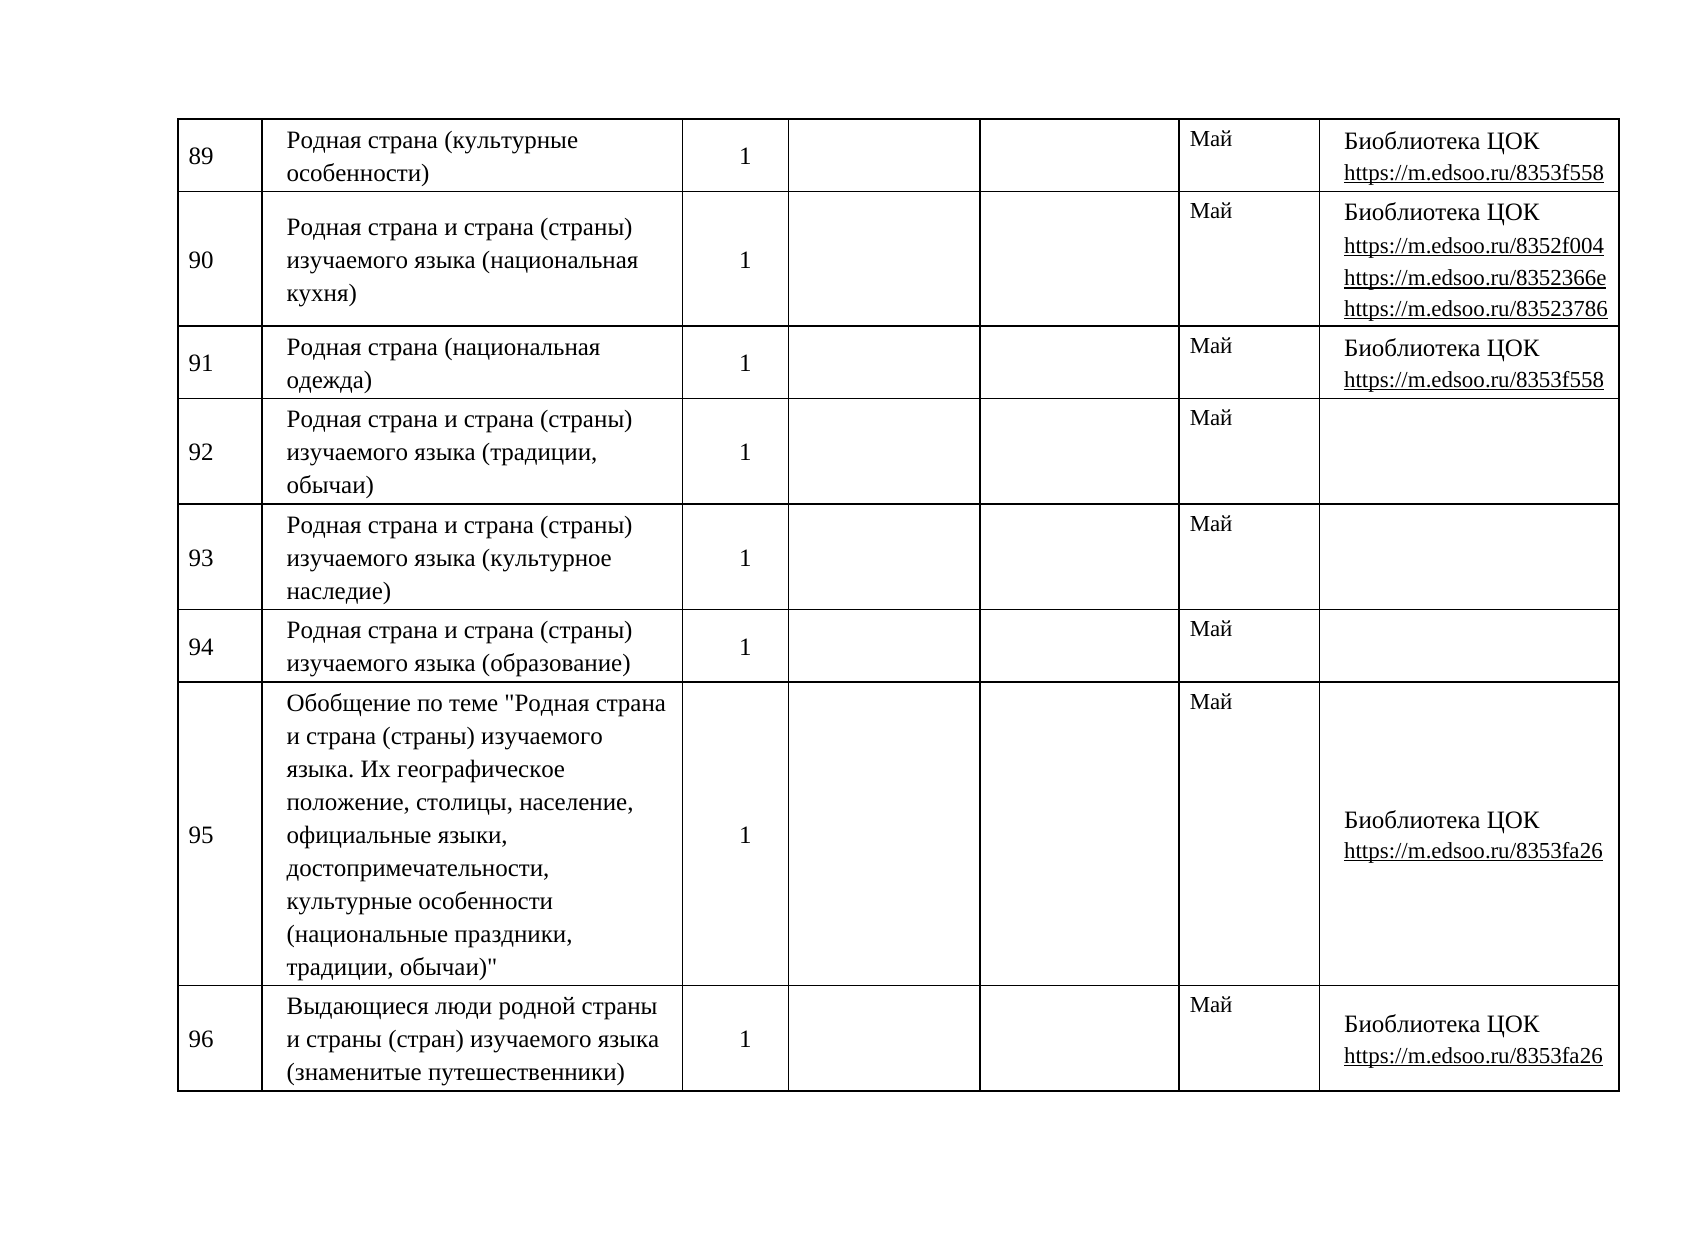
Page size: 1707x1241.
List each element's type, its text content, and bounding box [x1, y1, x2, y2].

table_cell 1 [683, 120, 788, 191]
table_cell Биоблиотека ЦОК https://m.edsoo.ru/8352f004 https://m.edsoo.ru/8352366e https://m.edsoo.ru/83523786 [1320, 192, 1618, 325]
table_cell [789, 683, 979, 984]
table_cell [1320, 505, 1618, 608]
table_cell [789, 120, 979, 191]
table_cell [981, 986, 1178, 1090]
table_cell Биоблиотека ЦОК https://m.edsoo.ru/8353f558 [1320, 120, 1618, 191]
table_cell Май [1180, 120, 1319, 191]
table_cell [981, 683, 1178, 984]
table_cell 1 [683, 683, 788, 984]
table_cell Родная страна и страна (страны) изучаемого языка (культурное наследие) [263, 505, 682, 608]
table_cell 91 [179, 327, 261, 398]
table_cell 1 [683, 610, 788, 681]
table_cell [1320, 610, 1618, 681]
table_cell 90 [179, 192, 261, 325]
table_cell 1 [683, 399, 788, 503]
table_cell 1 [683, 192, 788, 325]
table_cell [981, 192, 1178, 325]
table_cell 1 [683, 986, 788, 1090]
table_cell [789, 986, 979, 1090]
table_cell [789, 192, 979, 325]
table_cell Май [1180, 327, 1319, 398]
table_cell [981, 327, 1178, 398]
table_cell Май [1180, 610, 1319, 681]
table_cell [981, 120, 1178, 191]
table_cell Май [1180, 683, 1319, 984]
table_cell [981, 399, 1178, 503]
table_cell [1320, 399, 1618, 503]
table_cell 1 [683, 505, 788, 608]
table_cell [789, 399, 979, 503]
table_cell Май [1180, 192, 1319, 325]
table_cell Родная страна (национальная одежда) [263, 327, 682, 398]
table_cell 89 [179, 120, 261, 191]
table_cell [981, 505, 1178, 608]
table_cell [981, 610, 1178, 681]
table_cell Родная страна и страна (страны) изучаемого языка (традиции, обычаи) [263, 399, 682, 503]
table_cell [789, 610, 979, 681]
table_cell Обобщение по теме "Родная страна и страна (страны) изучаемого языка. Их географическое положение, столицы, население, официальные языки, достопримечательности, культурные особенности (национальные праздники, традиции, обычаи)" [263, 683, 682, 984]
table_cell Родная страна (культурные особенности) [263, 120, 682, 191]
table_cell Выдающиеся люди родной страны и страны (стран) изучаемого языка (знаменитые путешественники) [263, 986, 682, 1090]
table_cell Родная страна и страна (страны) изучаемого языка (национальная кухня) [263, 192, 682, 325]
table_cell [789, 505, 979, 608]
table_cell Май [1180, 505, 1319, 608]
table_cell [789, 327, 979, 398]
table_cell 92 [179, 399, 261, 503]
table_cell Май [1180, 399, 1319, 503]
table_cell Биоблиотека ЦОК https://m.edsoo.ru/8353fa26 [1320, 683, 1618, 984]
table_cell 1 [683, 327, 788, 398]
table_cell 95 [179, 683, 261, 984]
table_cell 96 [179, 986, 261, 1090]
table_cell Биоблиотека ЦОК https://m.edsoo.ru/8353fa26 [1320, 986, 1618, 1090]
table_cell Биоблиотека ЦОК https://m.edsoo.ru/8353f558 [1320, 327, 1618, 398]
table_cell 94 [179, 610, 261, 681]
table_cell Май [1180, 986, 1319, 1090]
table_cell 93 [179, 505, 261, 608]
table_cell Родная страна и страна (страны) изучаемого языка (образование) [263, 610, 682, 681]
